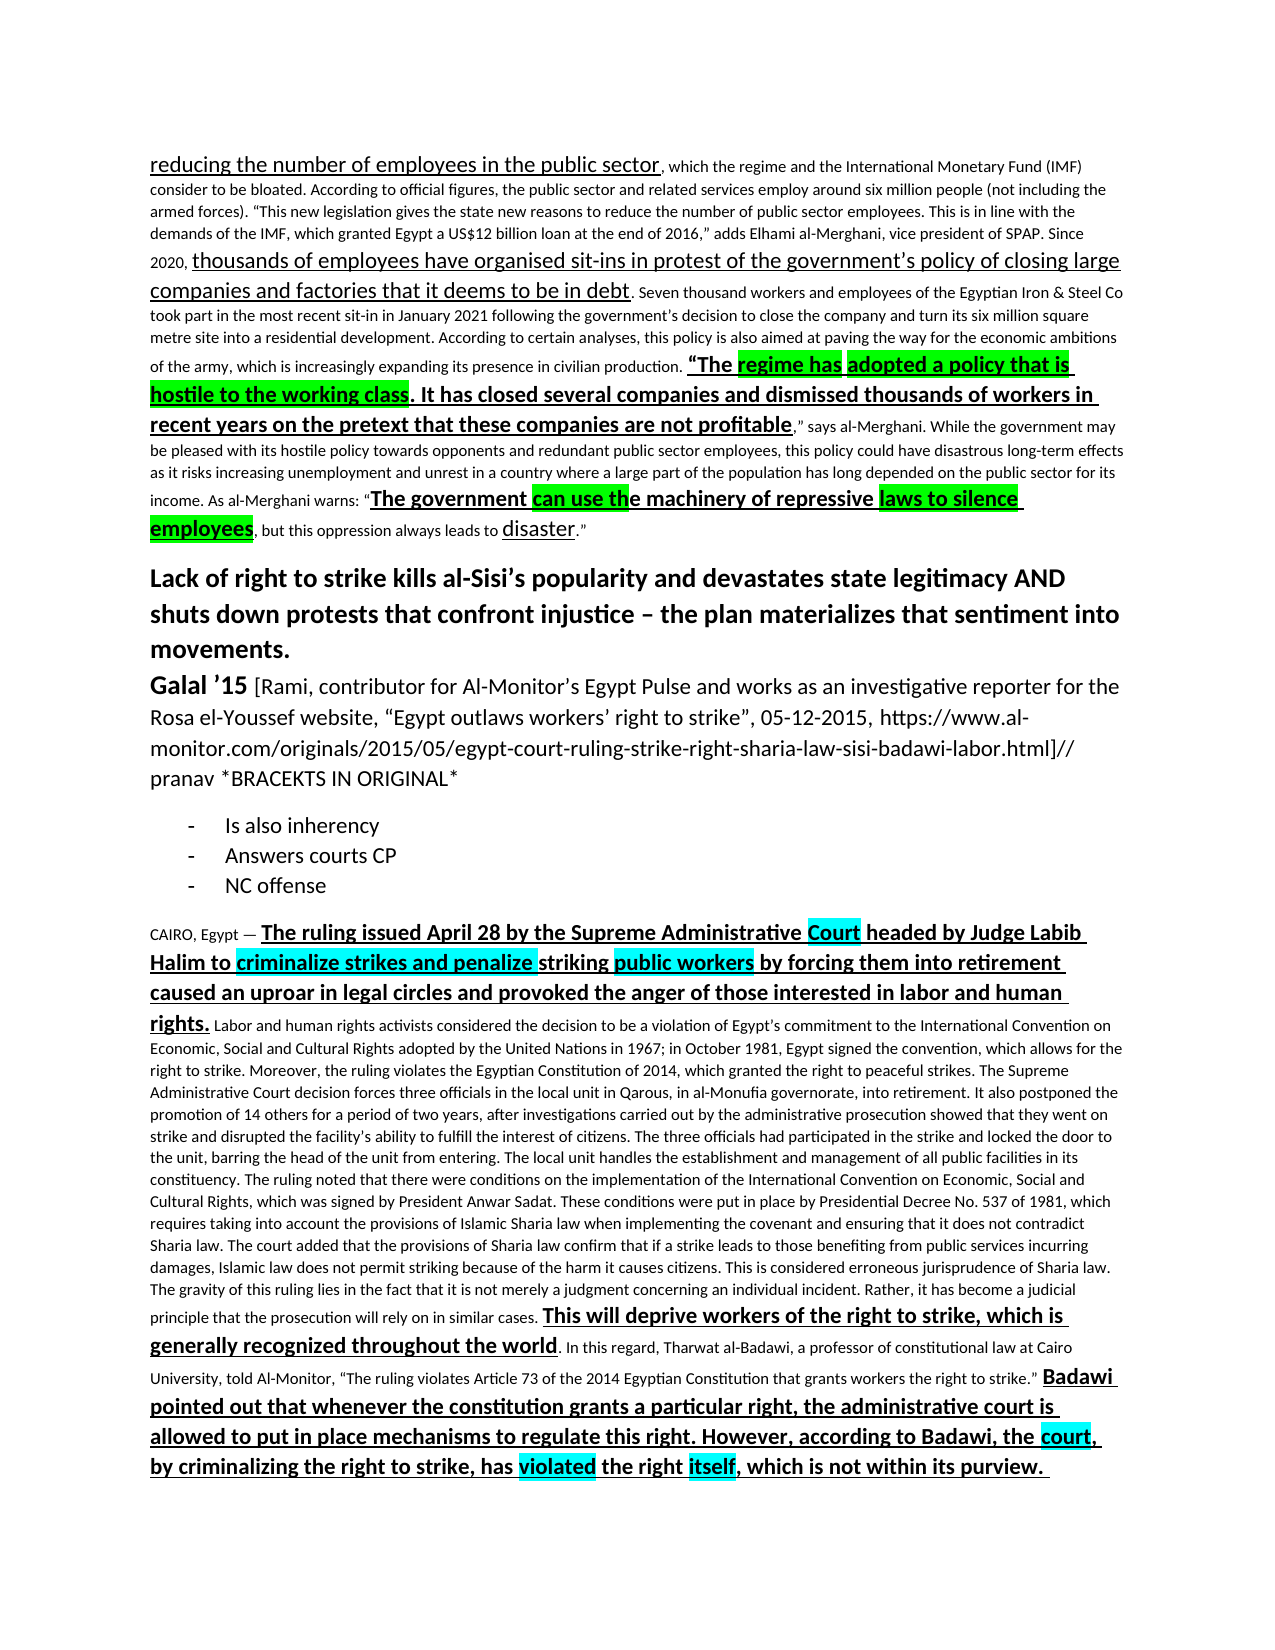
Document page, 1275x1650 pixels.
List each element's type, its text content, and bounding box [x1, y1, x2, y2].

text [150, 918, 1125, 1481]
list Answers courts CP [187, 841, 1125, 869]
list Is also inherency [187, 811, 1125, 839]
subtitle Lack of right to strike kills al-Sisi’s popularity and devastates state legitimacy AND shuts down protests that confront injustice – the plan materializes that sentiment into movements. [150, 561, 1125, 666]
list NC offense [187, 871, 1125, 899]
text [150, 150, 1125, 543]
text Galal ’15 [Rami, contributor for Al-Monitor’s Egypt Pulse and works as an investigative reporter for the Rosa el-Youssef website, “Egypt outlaws workers’ right to strike”, 05-12-2015, https://www.al-monitor.com/originals/2015/05/egypt-court-ruling-strike-right-sharia-law-sisi-badawi-labor.html]//pranav *BRACEKTS IN ORIGINAL* [150, 668, 1125, 792]
